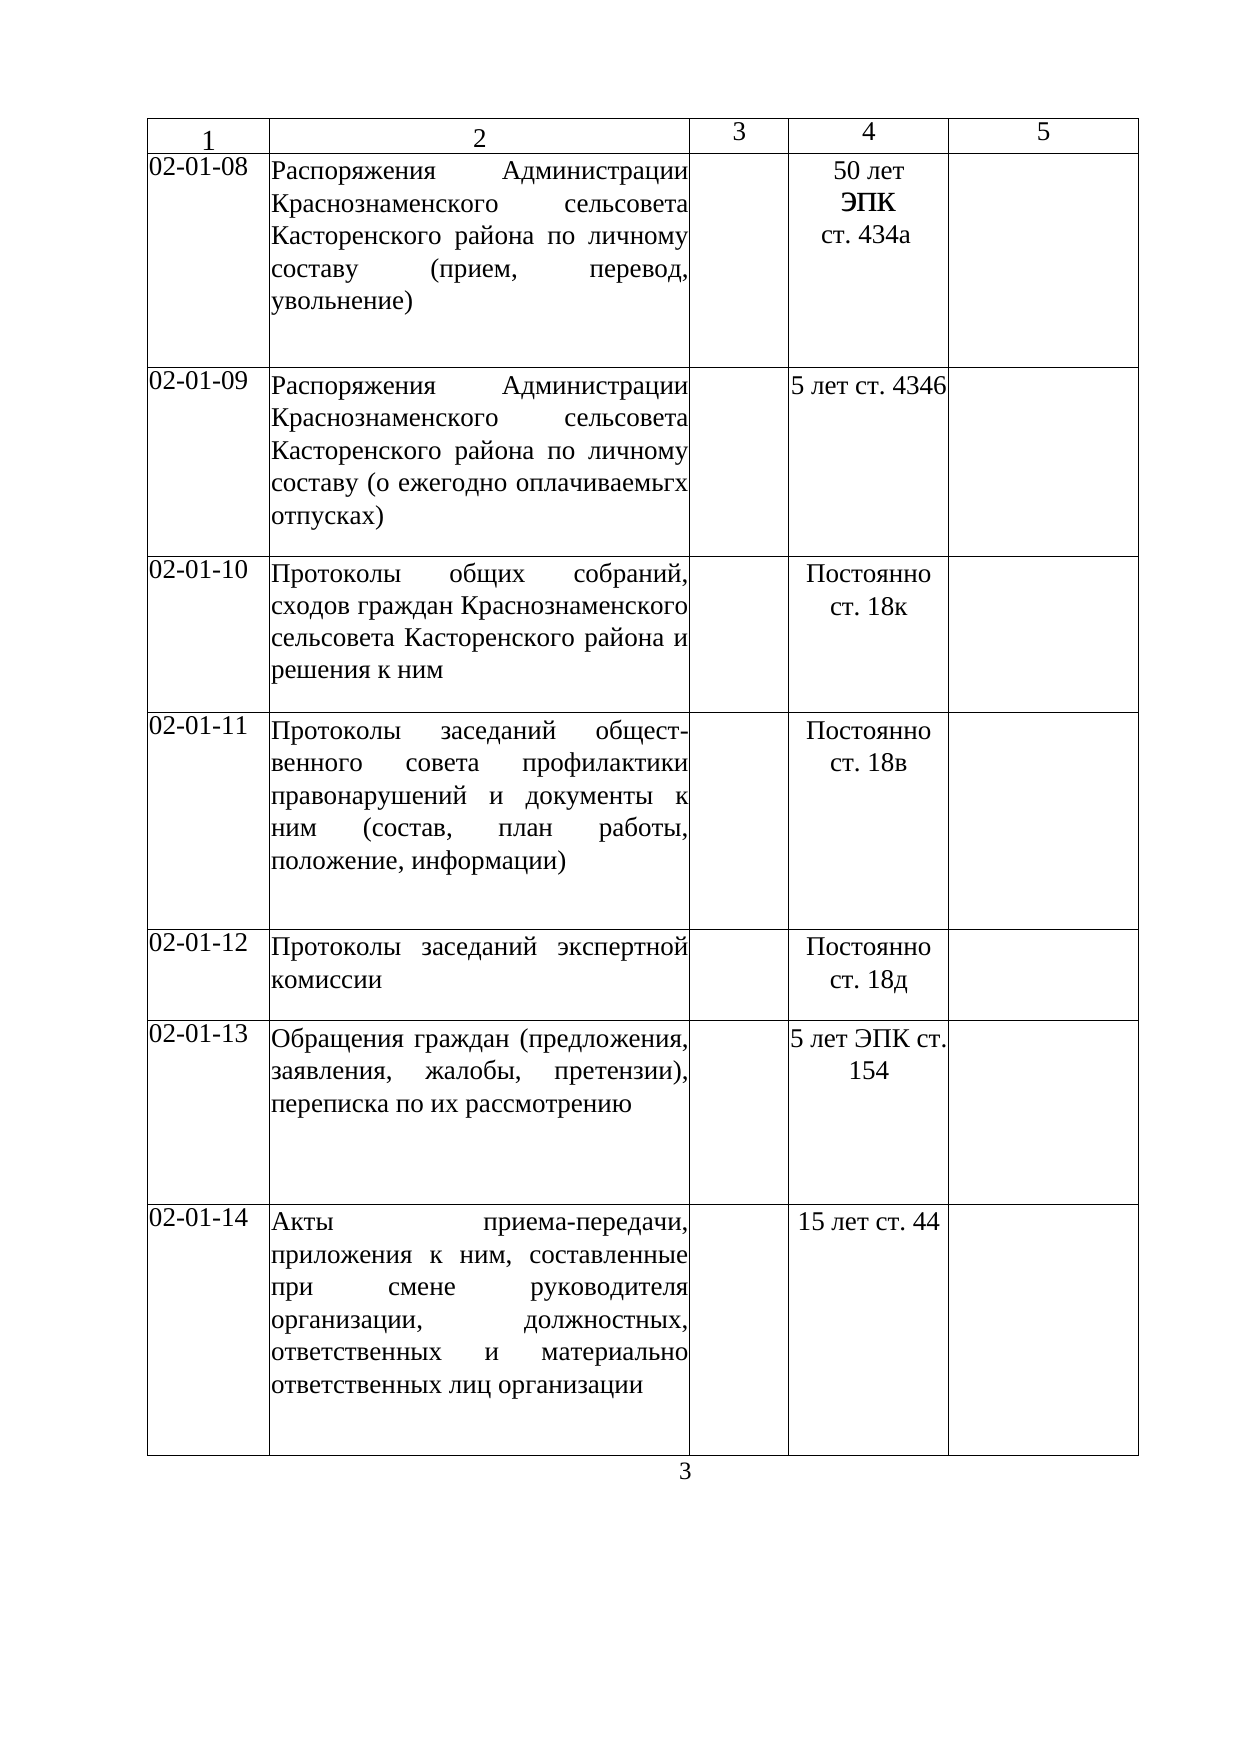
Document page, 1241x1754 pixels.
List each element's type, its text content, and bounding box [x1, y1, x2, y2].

table_cell [690, 368, 788, 556]
table_cell Постоянно ст. 18к [789, 557, 948, 712]
table_cell [949, 557, 1138, 712]
table_cell [949, 1205, 1138, 1455]
table_header 3 [690, 119, 788, 153]
table_cell Протоколы заседаний общественного совета профилактики правонарушений и документы к ним (состав, план работы, положение, информации) [270, 713, 689, 928]
table_cell [690, 930, 788, 1020]
text 3 [148, 1456, 1122, 1485]
table_cell 50 лет эпк ст. 434а [789, 154, 948, 367]
table_cell 02-01-12 [148, 930, 269, 1020]
table_cell Распоряжения Администрации Краснознаменского сельсовета Касторенского района по личному составу (прием, перевод, увольнение) [270, 154, 689, 367]
table_cell [690, 154, 788, 367]
table_cell 02-01-11 [148, 713, 269, 928]
table_cell [949, 368, 1138, 556]
table_cell 02-01-14 [148, 1205, 269, 1455]
table_cell Акты приема-передачи, приложения к ним, составленные при смене руководителя организации, должностных, ответственных и материально ответственных лиц организации [270, 1205, 689, 1455]
table_header 2 [270, 119, 689, 153]
table_header 1 [148, 119, 269, 153]
table_cell [949, 930, 1138, 1020]
table_cell [949, 154, 1138, 367]
table_cell [949, 713, 1138, 928]
table_cell [690, 1205, 788, 1455]
table_cell [690, 557, 788, 712]
table_cell 02-01-09 [148, 368, 269, 556]
table_header 5 [949, 119, 1138, 153]
table_cell Распоряжения Администрации Краснознаменского сельсовета Касторенского района по личному составу (о ежегодно оплачиваемьгх отпусках) [270, 368, 689, 556]
table_cell Протоколы заседаний экспертной комиссии [270, 930, 689, 1020]
table_header 4 [789, 119, 948, 153]
table_cell 02-01-10 [148, 557, 269, 712]
table_cell 15 лет ст. 44 [789, 1205, 948, 1455]
table_cell 02-01-08 [148, 154, 269, 367]
table_cell [949, 1021, 1138, 1203]
table_cell 5 лет ЭПК ст. 154 [789, 1021, 948, 1203]
table_cell Постоянно ст. 18д [789, 930, 948, 1020]
table_cell [690, 713, 788, 928]
table_cell Обращения граждан (предложения, заявления, жалобы, претензии), переписка по их рассмотрению [270, 1021, 689, 1203]
table_cell 5 лет ст. 4346 [789, 368, 948, 556]
table_cell [690, 1021, 788, 1203]
table_cell Протоколы общих собраний, сходов граждан Краснознаменского сельсовета Касторенского района и решения к ним [270, 557, 689, 712]
table_cell Постоянно ст. 18в [789, 713, 948, 928]
table_cell 02-01-13 [148, 1021, 269, 1203]
